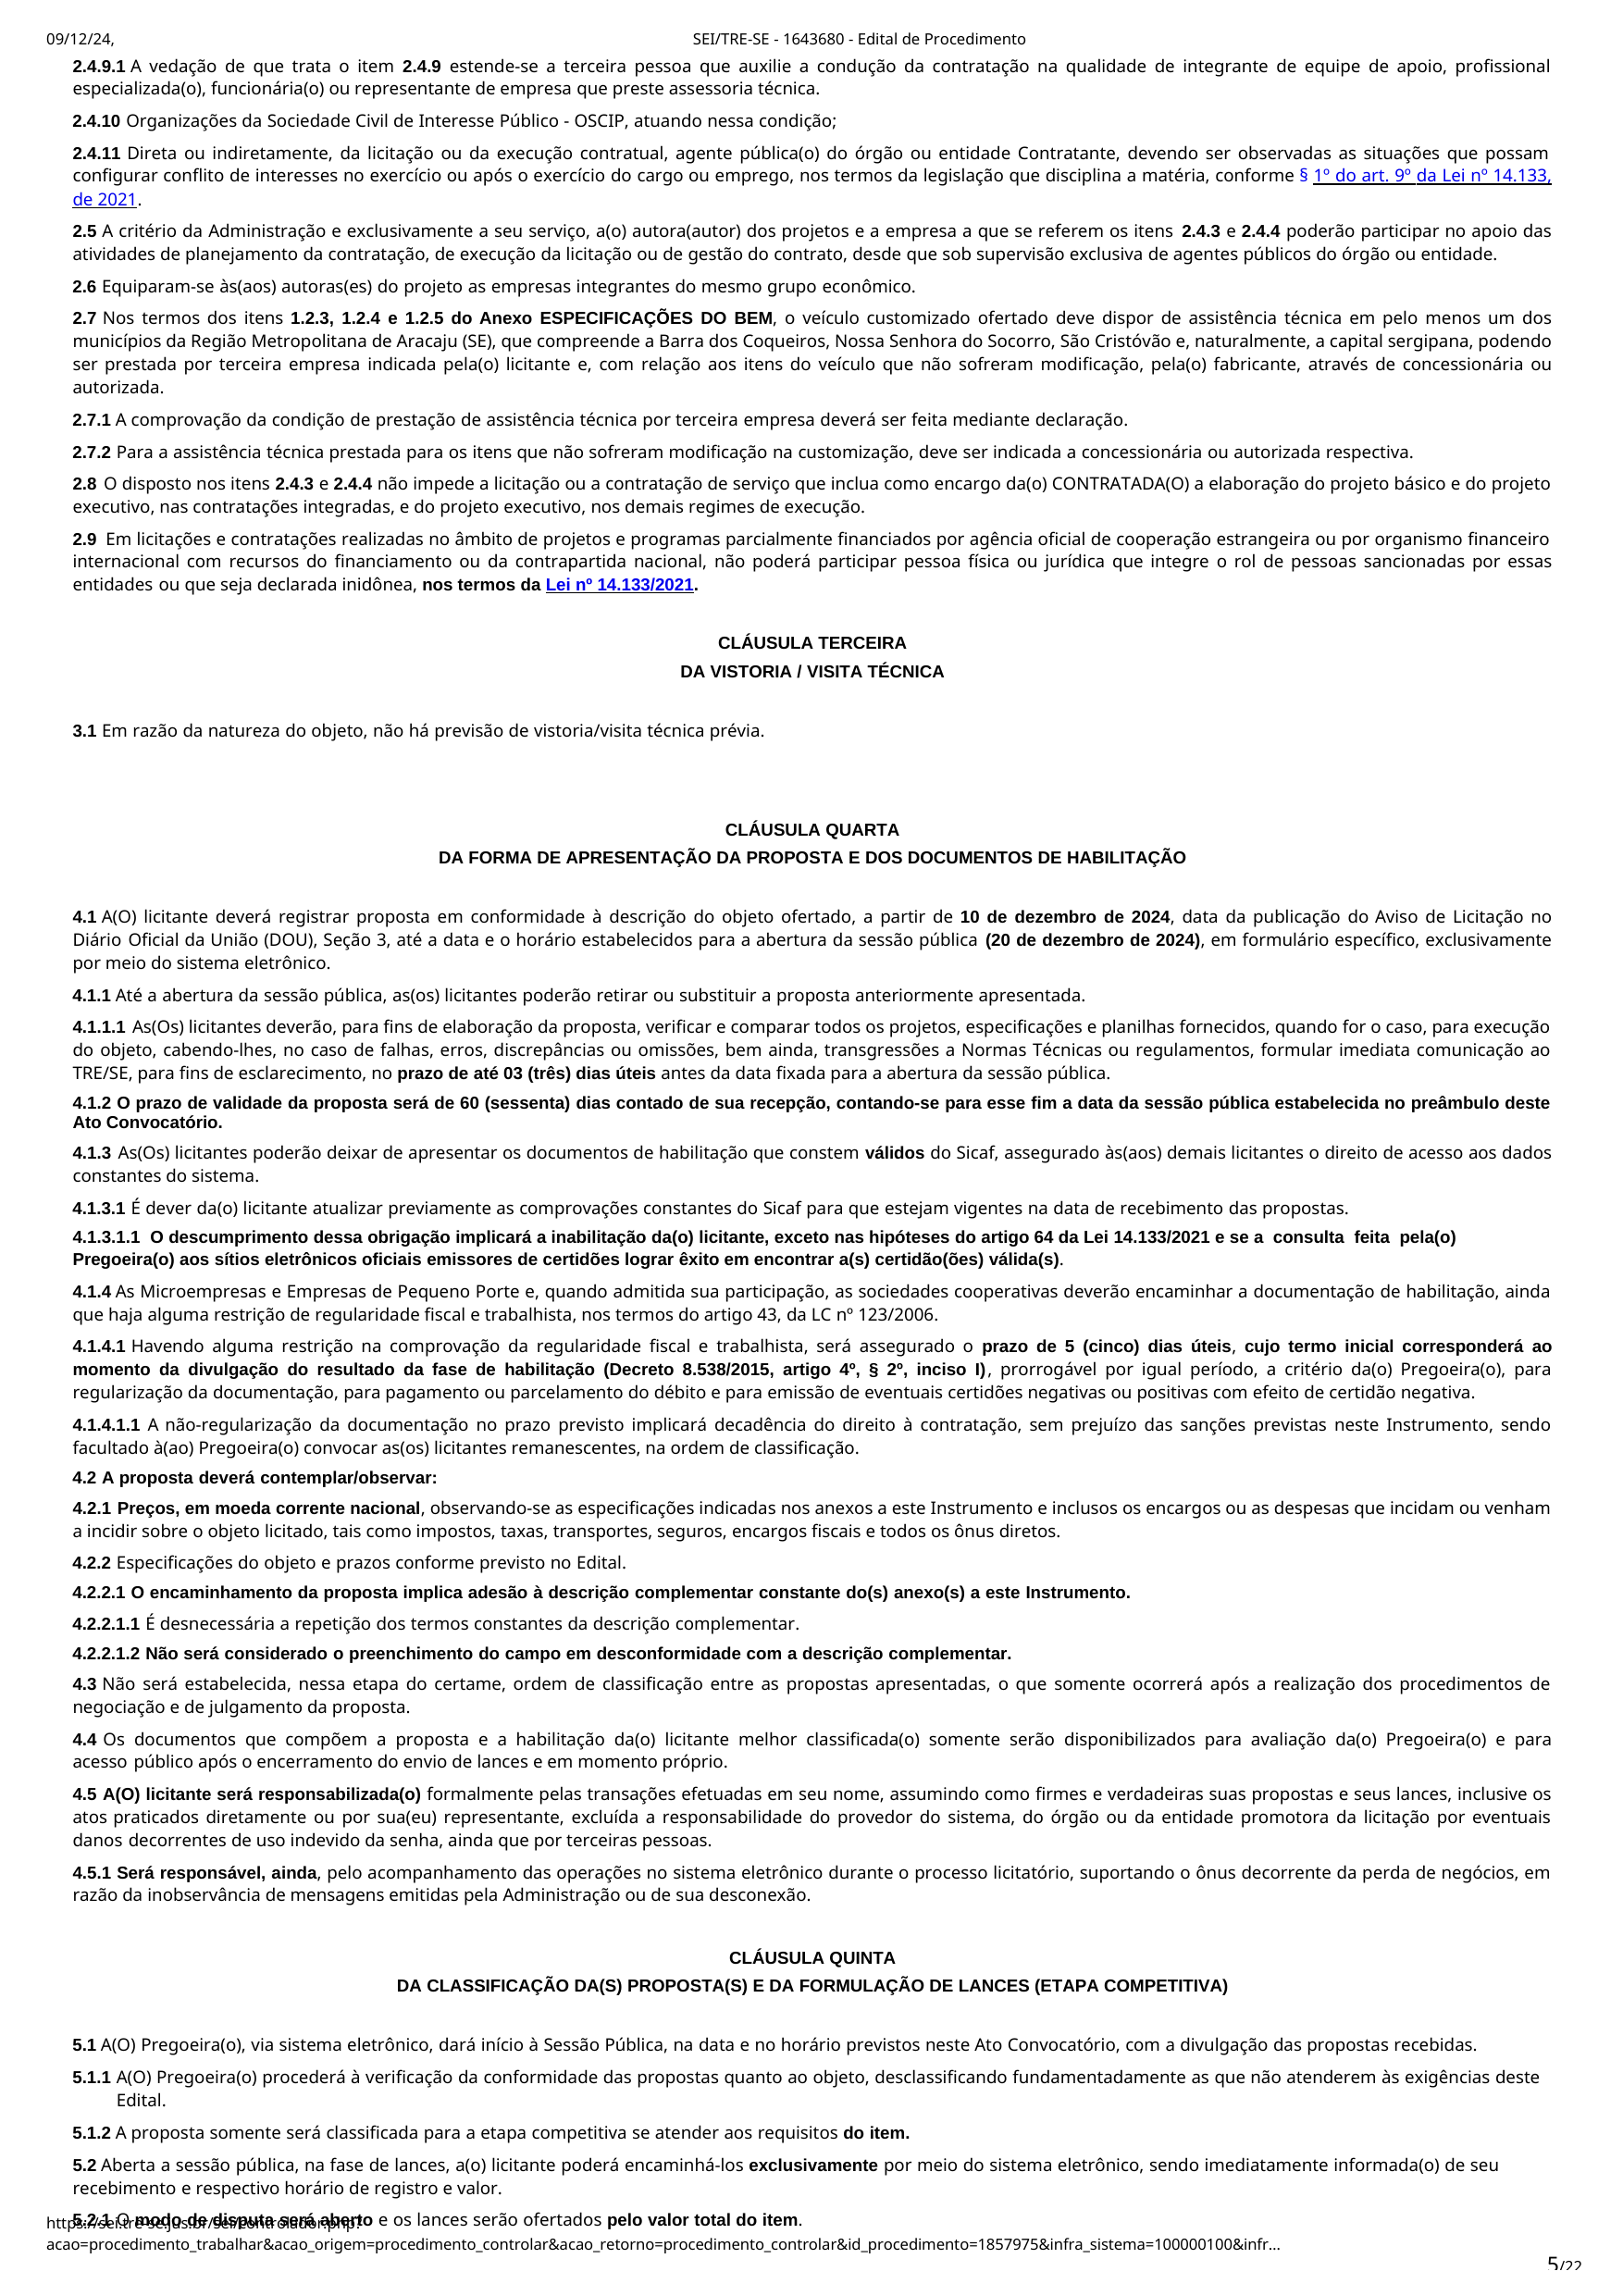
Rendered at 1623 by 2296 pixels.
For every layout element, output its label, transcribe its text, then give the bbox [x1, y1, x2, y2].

list Nos termos dos itens 1.2.3, 1.2.4 e 1.2.5 do Anexo ESPECIFICAÇÕES DO BEM, o veículo customizado ofertado deve dispor de assistência técnica em pelo menos um dos municípios da Região Metropolitana de Aracaju (SE), que compreende a Barra dos Coqueiros, Nossa Senhora do Socorro, São Cristóvão e, naturalmente, a capital sergipana, podendo ser prestada por terceira empresa indicada pela(o) licitante e, com relação aos itens do veículo que não sofreram modificação, pela(o) fabricante, através de concessionária ou autorizada. [72, 306, 1553, 399]
text 3.1 Em razão da natureza do objeto, não há previsão de vistoria/visita técnica prévia. [72, 718, 1580, 742]
subtitle CLÁUSULA QUINTA [395, 1947, 1229, 1967]
list A critério da Administração e exclusivamente a seu serviço, a(o) autora(autor) dos projetos e a empresa a que se referem os itens 2.4.3 e 2.4.4 poderão participar no apoio das atividades de planejamento da contratação, de execução da licitação ou de gestão do contrato, desde que sob supervisão exclusiva de agentes públicos do órgão ou entidade. [72, 219, 1553, 266]
subtitle CLÁUSULA QUARTA [395, 819, 1229, 839]
subtitle A proposta deverá contemplar/observar: [72, 1468, 1580, 1487]
list Preços, em moeda corrente nacional, observando-se as especificações indicadas nos anexos a este Instrumento e inclusos os encargos ou as despesas que incidam ou venham a incidir sobre o objeto licitado, tais como impostos, taxas, transportes, seguros, encargos fiscais e todos os ônus diretos. [72, 1496, 1553, 1543]
list Havendo alguma restrição na comprovação da regularidade fiscal e trabalhista, será assegurado o prazo de 5 (cinco) dias úteis, cujo termo inicial corresponderá ao momento da divulgação do resultado da fase de habilitação (Decreto 8.538/2015, artigo 4º, § 2º, inciso I), prorrogável por igual período, a critério da(o) Pregoeira(o), para regularização da documentação, para pagamento ou parcelamento do débito e para emissão de eventuais certidões negativas ou positivas com efeito de certidão negativa. [72, 1334, 1553, 1404]
subtitle Não será considerado o preenchimento do campo em desconformidade com a descrição complementar. [72, 1644, 1580, 1663]
list A(O) Pregoeira(o), via sistema eletrônico, dará início à Sessão Pública, na data e no horário previstos neste Ato Convocatório, com a divulgação das propostas recebidas. [72, 2033, 1580, 2056]
list Equiparam-se às(aos) autoras(es) do projeto as empresas integrantes do mesmo grupo econômico. [72, 274, 1580, 297]
text DA CLASSIFICAÇÃO DA(S) PROPOSTA(S) E DA FORMULAÇÃO DE LANCES (ETAPA COMPETITIVA) [395, 1976, 1229, 1996]
list A vedação de que trata o item 2.4.9 estende-se a terceira pessoa que auxilie a condução da contratação na qualidade de integrante de equipe de apoio, profissional especializada(o), funcionária(o) ou representante de empresa que preste assessoria técnica. [72, 54, 1553, 100]
list É dever da(o) licitante atualizar previamente as comprovações constantes do Sicaf para que estejam vigentes na data de recebimento das propostas. [72, 1196, 1580, 1220]
text DA FORMA DE APRESENTAÇÃO DA PROPOSTA E DOS DOCUMENTOS DE HABILITAÇÃO [395, 848, 1229, 868]
list A comprovação da condição de prestação de assistência técnica por terceira empresa deverá ser feita mediante declaração. [72, 407, 1580, 431]
list O modo de disputa será aberto e os lances serão ofertados pelo valor total do item. [72, 2208, 1580, 2231]
list As Microempresas e Empresas de Pequeno Porte e, quando admitida sua participação, as sociedades cooperativas deverão encaminhar a documentação de habilitação, ainda que haja alguma restrição de regularidade fiscal e trabalhista, nos termos do artigo 43, da LC nº 123/2006. [72, 1279, 1553, 1325]
list Até a abertura da sessão pública, as(os) licitantes poderão retirar ou substituir a proposta anteriormente apresentada. [72, 983, 1580, 1007]
list A não-regularização da documentação no prazo previsto implicará decadência do direito à contratação, sem prejuízo das sanções previstas neste Instrumento, sendo facultado à(ao) Pregoeira(o) convocar as(os) licitantes remanescentes, na ordem de classificação. [72, 1412, 1553, 1458]
list As(Os) licitantes deverão, para fins de elaboração da proposta, verificar e comparar todos os projetos, especificações e planilhas fornecidos, quando for o caso, para execução do objeto, cabendo-lhes, no caso de falhas, erros, discrepâncias ou omissões, bem ainda, transgressões a Normas Técnicas ou regulamentos, formular imediata comunicação ao TRE/SE, para fins de esclarecimento, no prazo de até 03 (três) dias úteis antes da data fixada para a abertura da sessão pública. [72, 1015, 1553, 1085]
list É desnecessária a repetição dos termos constantes da descrição complementar. [72, 1611, 1580, 1635]
list Aberta a sessão pública, na fase de lances, a(o) licitante poderá encaminhá-los exclusivamente por meio do sistema eletrônico, sendo imediatamente informada(o) de seu recebimento e respectivo horário de registro e valor. [72, 2153, 1553, 2199]
list As(Os) licitantes poderão deixar de apresentar os documentos de habilitação que constem válidos do Sicaf, assegurado às(aos) demais licitantes o direito de acesso aos dados constantes do sistema. [72, 1141, 1552, 1187]
list Será responsável, ainda, pelo acompanhamento das operações no sistema eletrônico durante o processo licitatório, suportando o ônus decorrente da perda de negócios, em razão da inobservância de mensagens emitidas pela Administração ou de sua desconexão. [72, 1860, 1553, 1906]
list Em licitações e contratações realizadas no âmbito de projetos e programas parcialmente financiados por agência oficial de cooperação estrangeira ou por organismo financeiro internacional com recursos do financiamento ou da contrapartida nacional, não poderá participar pessoa física ou jurídica que integre o rol de pessoas sancionadas por essas entidades ou que seja declarada inidônea, nos termos da Lei nº 14.133/2021. [72, 527, 1553, 596]
list Para a assistência técnica prestada para os itens que não sofreram modificação na customização, deve ser indicada a concessionária ou autorizada respectiva. [72, 440, 1580, 463]
list A(O) licitante deverá registrar proposta em conformidade à descrição do objeto ofertado, a partir de 10 de dezembro de 2024, data da publicação do Aviso de Licitação no Diário Oficial da União (DOU), Seção 3, até a data e o horário estabelecidos para a abertura da sessão pública (20 de dezembro de 2024), em formulário específico, exclusivamente por meio do sistema eletrônico. [72, 905, 1553, 974]
subtitle O encaminhamento da proposta implica adesão à descrição complementar constante do(s) anexo(s) a este Instrumento. [72, 1582, 1580, 1603]
subtitle O prazo de validade da proposta será de 60 (sessenta) dias contado de sua recepção, contando-se para esse fim a data da sessão pública estabelecida no preâmbulo deste Ato Convocatório. [72, 1093, 1553, 1132]
list Organizações da Sociedade Civil de Interesse Público - OSCIP, atuando nessa condição; [72, 108, 1580, 132]
list A(O) Pregoeira(o) procederá à verificação da conformidade das propostas quanto ao objeto, desclassificando fundamentadamente as que não atenderem às exigências deste Edital. [72, 2065, 1580, 2112]
subtitle O descumprimento dessa obrigação implicará a inabilitação da(o) licitante, exceto nas hipóteses do artigo 64 da Lei 14.133/2021 e se a consulta feita pela(o) Pregoeira(o) aos sítios eletrônicos oficiais emissores de certidões lograr êxito em encontrar a(s) certidão(ões) válida(s). [72, 1228, 1553, 1271]
list Não será estabelecida, nessa etapa do certame, ordem de classificação entre as propostas apresentadas, o que somente ocorrerá após a realização dos procedimentos de negociação e de julgamento da proposta. [72, 1672, 1552, 1719]
text DA VISTORIA / VISITA TÉCNICA [395, 662, 1229, 681]
list Direta ou indiretamente, da licitação ou da execução contratual, agente pública(o) do órgão ou entidade Contratante, devendo ser observadas as situações que possam configurar conflito de interesses no exercício ou após o exercício do cargo ou emprego, nos termos da legislação que disciplina a matéria, conforme § 1º do art. 9º da Lei nº 14.133, de 2021. [72, 141, 1553, 210]
list A(O) licitante será responsabilizada(o) formalmente pelas transações efetuadas em seu nome, assumindo como firmes e verdadeiras suas propostas e seus lances, inclusive os atos praticados diretamente ou por sua(eu) representante, excluída a responsabilidade do provedor do sistema, do órgão ou da entidade promotora da licitação por eventuais danos decorrentes de uso indevido da senha, ainda que por terceiras pessoas. [72, 1782, 1553, 1852]
list Especificações do objeto e prazos conforme previsto no Edital. [72, 1551, 1580, 1574]
list O disposto nos itens 2.4.3 e 2.4.4 não impede a licitação ou a contratação de serviço que inclua como encargo da(o) CONTRATADA(O) a elaboração do projeto básico e do projeto executivo, nas contratações integradas, e do projeto executivo, nos demais regimes de execução. [72, 472, 1553, 518]
subtitle CLÁUSULA TERCEIRA [395, 633, 1229, 653]
list Os documentos que compõem a proposta e a habilitação da(o) licitante melhor classificada(o) somente serão disponibilizados para avaliação da(o) Pregoeira(o) e para acesso público após o encerramento do envio de lances e em momento próprio. [72, 1727, 1553, 1773]
list A proposta somente será classificada para a etapa competitiva se atender aos requisitos do item. [72, 2120, 1580, 2144]
